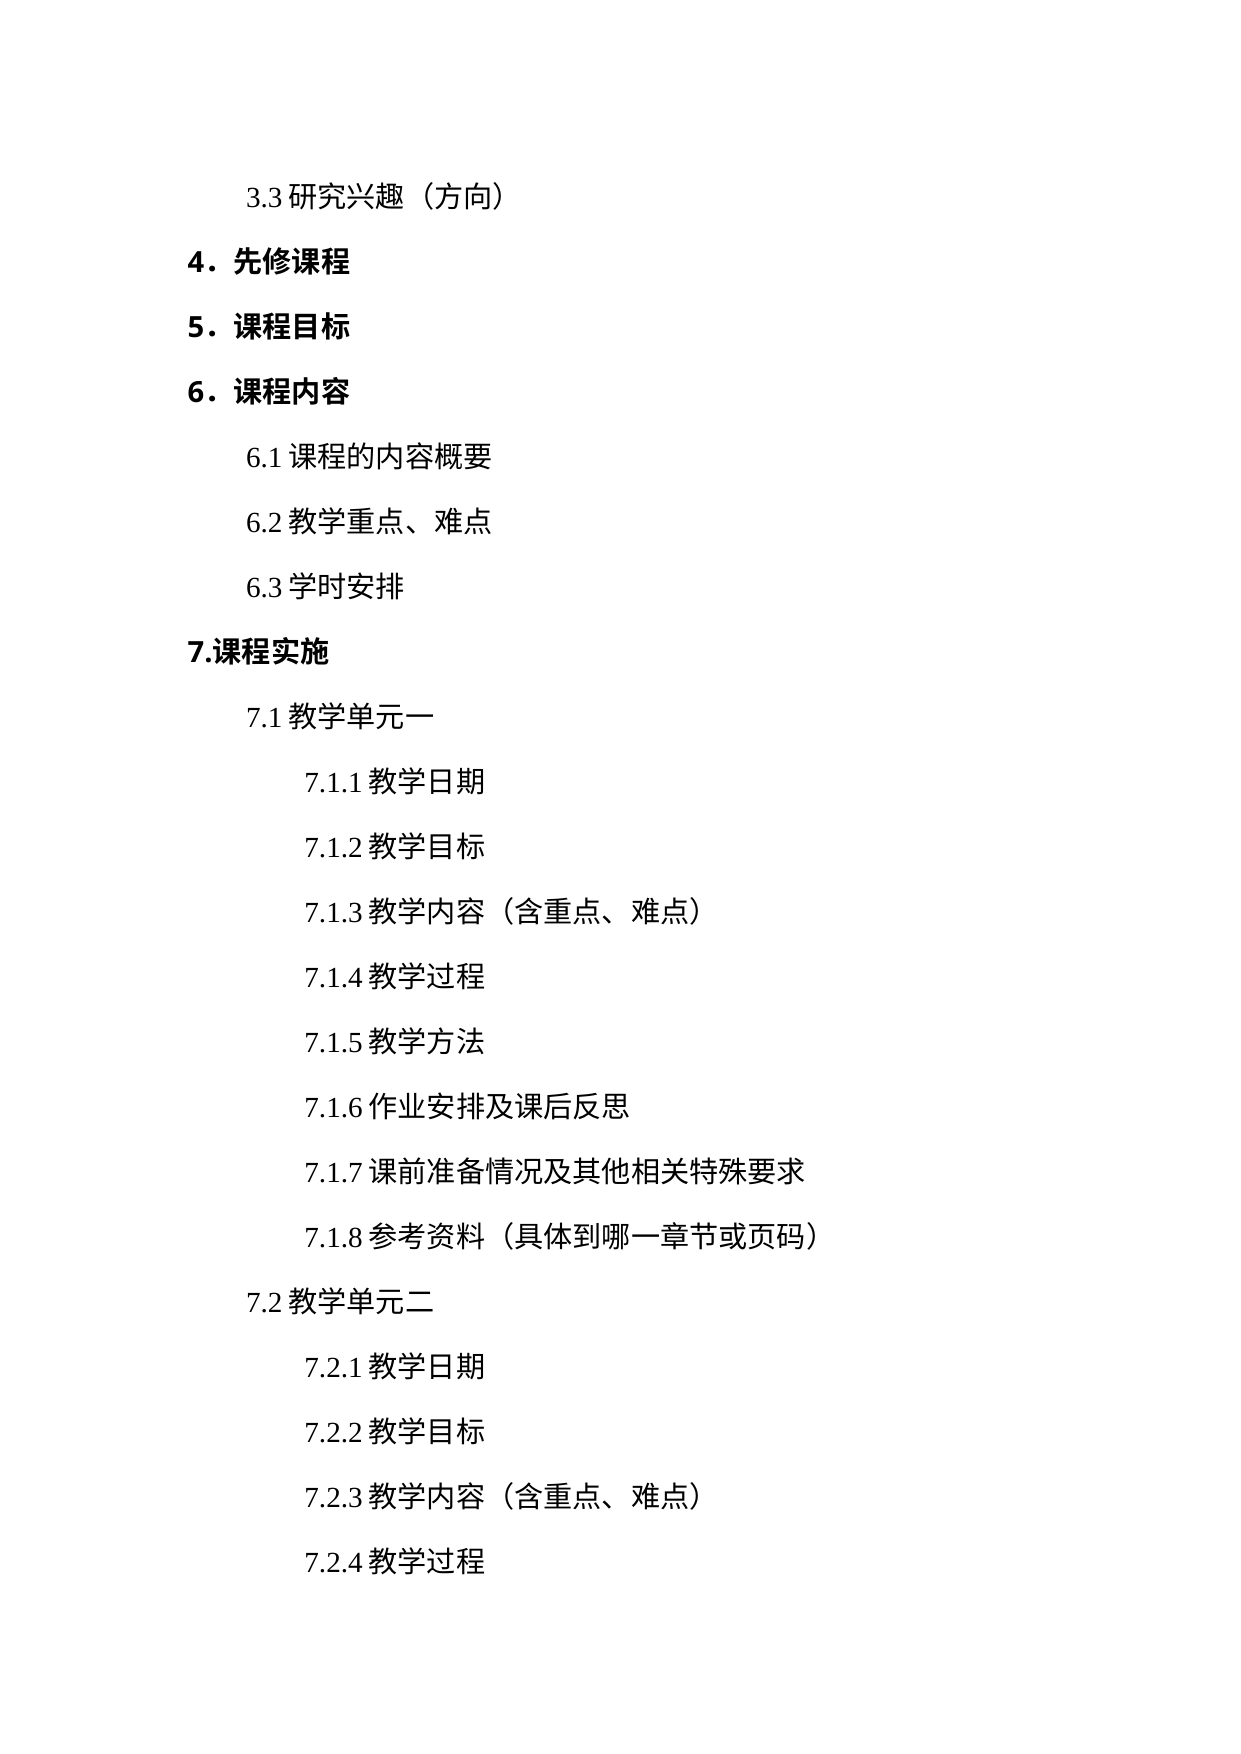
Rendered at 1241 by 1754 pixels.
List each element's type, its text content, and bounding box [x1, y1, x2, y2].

text 6.3学时安排 [187, 552, 1053, 617]
text 教学目标 [187, 812, 1053, 877]
text 6．课程内容 [187, 357, 1053, 422]
text 6.2教学重点、难点 [187, 487, 1053, 552]
text 4．先修课程 [187, 227, 1053, 292]
text 教学内容（含重点、难点） [187, 1462, 1053, 1527]
text 5．课程目标 [187, 292, 1053, 357]
text 教学过程 [187, 942, 1053, 1007]
text 教学目标 [187, 1397, 1053, 1462]
text 7.课程实施 [187, 617, 1053, 682]
text 教学日期 [187, 1332, 1053, 1397]
text 7.2教学单元二 [187, 1267, 1053, 1332]
text 课前准备情况及其他相关特殊要求 [187, 1137, 1053, 1202]
text 6.1课程的内容概要 [187, 422, 1053, 487]
text 作业安排及课后反思 [187, 1072, 1053, 1137]
text 教学日期 [187, 747, 1053, 812]
text 教学方法 [187, 1007, 1053, 1072]
text 3.3研究兴趣（方向） [187, 162, 1053, 227]
text 教学内容（含重点、难点） [187, 877, 1053, 942]
text 教学过程 [187, 1527, 1053, 1592]
text 7.1教学单元一 [187, 682, 1053, 747]
text 参考资料（具体到哪一章节或页码） [187, 1202, 1053, 1267]
